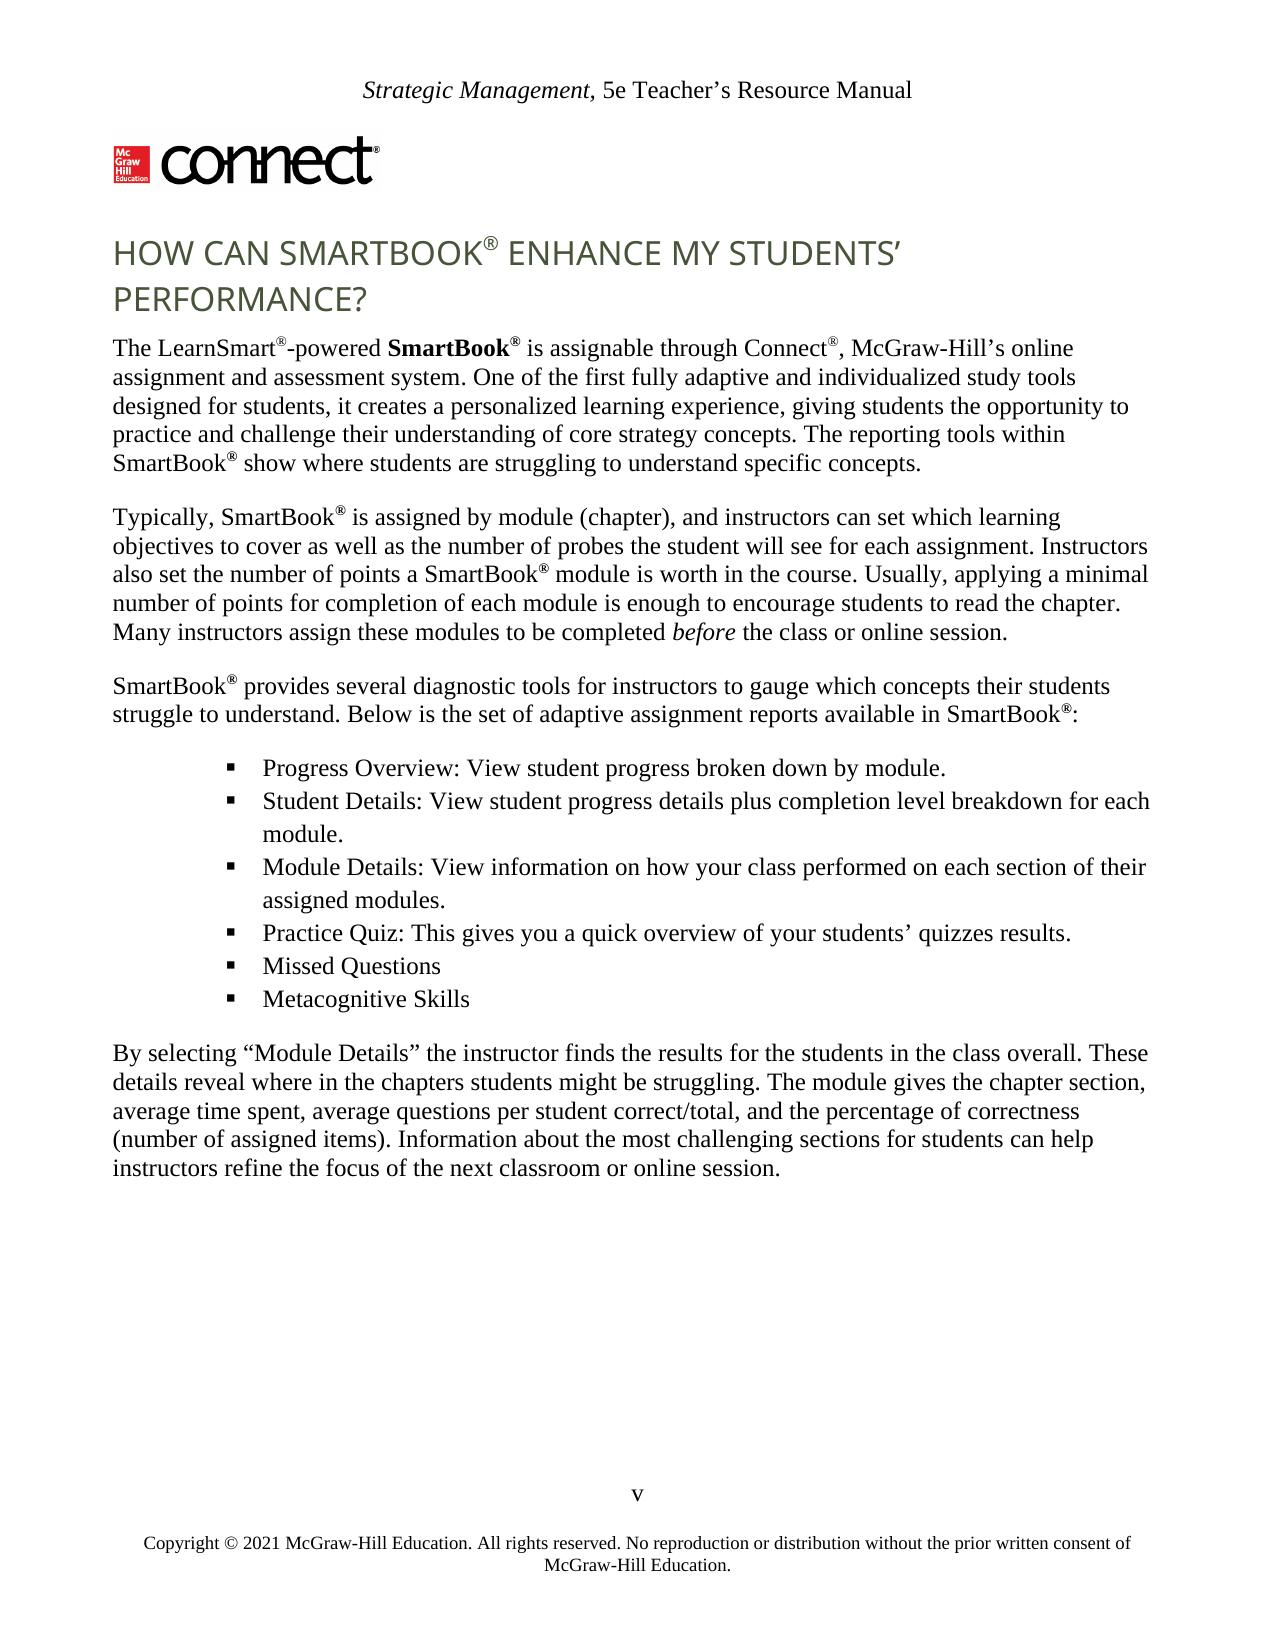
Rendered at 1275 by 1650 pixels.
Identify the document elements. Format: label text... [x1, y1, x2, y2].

list Student Details: View student progress details plus completion level breakdown for each module. [225, 786, 1162, 848]
picture [112, 128, 382, 193]
text SmartBook® provides several diagnostic tools for instructors to gauge which concepts their students struggle to understand. Below is the set of adaptive assignment reports available in SmartBook®: [112, 671, 1162, 728]
list Missed Questions [225, 951, 1162, 980]
list Module Details: View information on how your class performed on each section of their assigned modules. [225, 852, 1162, 914]
text By selecting “Module Details” the instructor finds the results for the students in the class overall. These details reveal where in the chapters students might be struggling. The module gives the chapter section, average time spent, average questions per student correct/total, and the percentage of correctness (number of assigned items). Information about the most challenging sections for students can help instructors refine the focus of the next classroom or online session. [112, 1038, 1162, 1182]
list Progress Overview: View student progress broken down by module. [225, 753, 1162, 782]
list Metacognitive Skills [225, 984, 1162, 1013]
list Practice Quiz: This gives you a quick overview of your students’ quizzes results. [225, 918, 1162, 947]
text How can SmartBook® enhance my students’ performance? [112, 230, 1162, 321]
text Typically, SmartBook® is assigned by module (chapter), and instructors can set which learning objectives to cover as well as the number of probes the student will see for each assignment. Instructors also set the number of points a SmartBook® module is worth in the course. Usually, applying a minimal number of points for completion of each module is enough to encourage students to read the chapter. Many instructors assign these modules to be completed before the class or online session. [112, 502, 1162, 646]
text The LearnSmart®-powered SmartBook® is assignable through Connect®, McGraw-Hill’s online assignment and assessment system. One of the first fully adaptive and individualized study tools designed for students, it creates a personalized learning experience, giving students the opportunity to practice and challenge their understanding of core strategy concepts. The reporting tools within SmartBook® show where students are struggling to understand specific concepts. [112, 333, 1162, 477]
